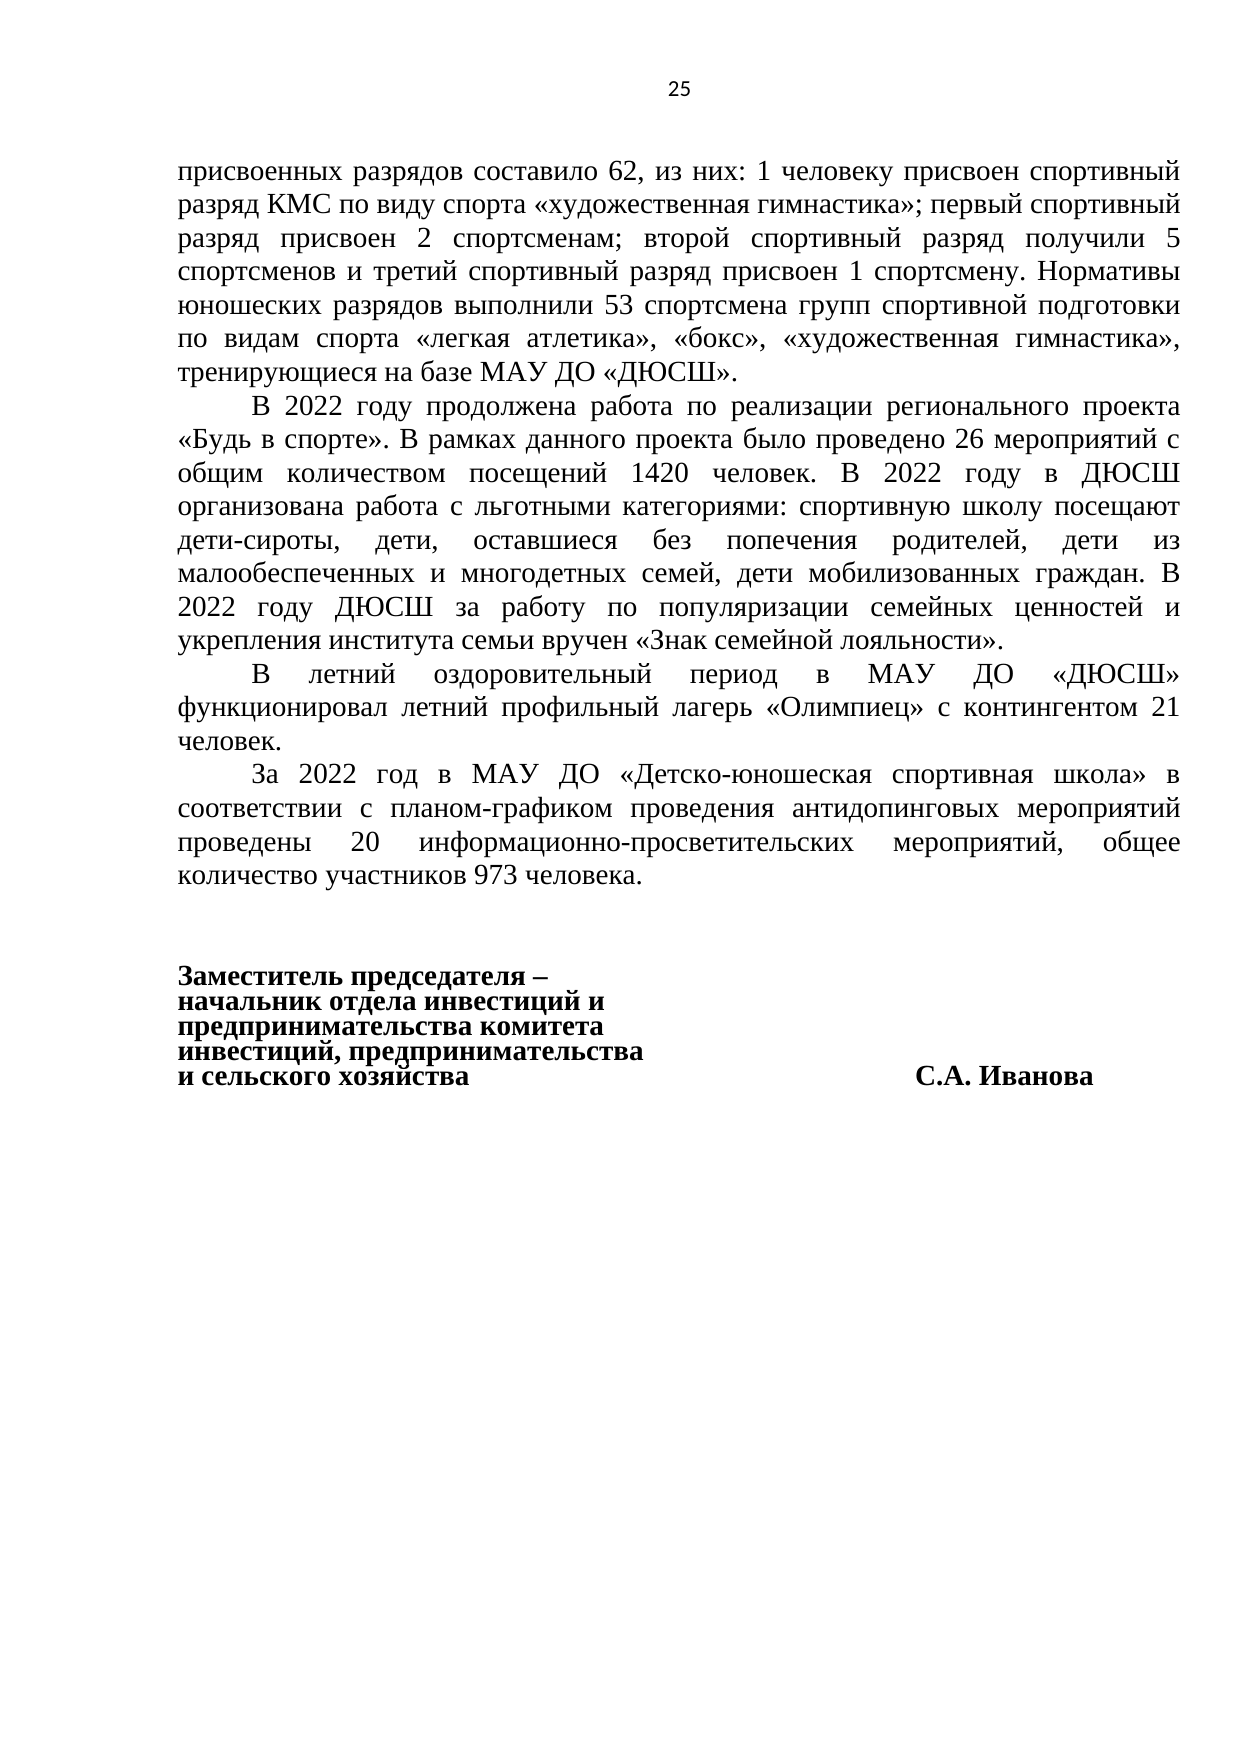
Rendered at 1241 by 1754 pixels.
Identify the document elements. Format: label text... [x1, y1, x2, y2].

text и сельского хозяйства С.А. Иванова [177, 1066, 1180, 1091]
text В 2022 году продолжена работа по реализации регионального проекта «Будь в спорте». В рамках данного проекта было проведено 26 мероприятий с общим количеством посещений 1420 человек. В 2022 году в ДЮСШ организована работа с льготными категориями: спортивную школу посещают дети-сироты, дети, оставшиеся без попечения родителей, дети из малообеспеченных и многодетных семей, дети мобилизованных граждан. В 2022 году ДЮСШ за работу по популяризации семейных ценностей и укрепления института семьи вручен «Знак семейной лояльности». [177, 388, 1181, 656]
text Заместитель председателя – [177, 966, 1181, 991]
text За 2022 год в МАУ ДО «Детско-юношеская спортивная школа» в соответствии с планом-графиком проведения антидопинговых мероприятий проведены 20 информационно-просветительских мероприятий, общее количество участников 973 человека. [177, 757, 1181, 891]
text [177, 153, 1181, 388]
text инвестиций, предпринимательства [177, 1041, 1181, 1066]
text В летний оздоровительный период в МАУ ДО «ДЮСШ» функционировал летний профильный лагерь «Олимпиец» с контингентом 21 человек. [177, 656, 1181, 757]
text предпринимательства комитета [177, 1016, 1181, 1041]
text начальник отдела инвестиций и [177, 991, 1181, 1016]
